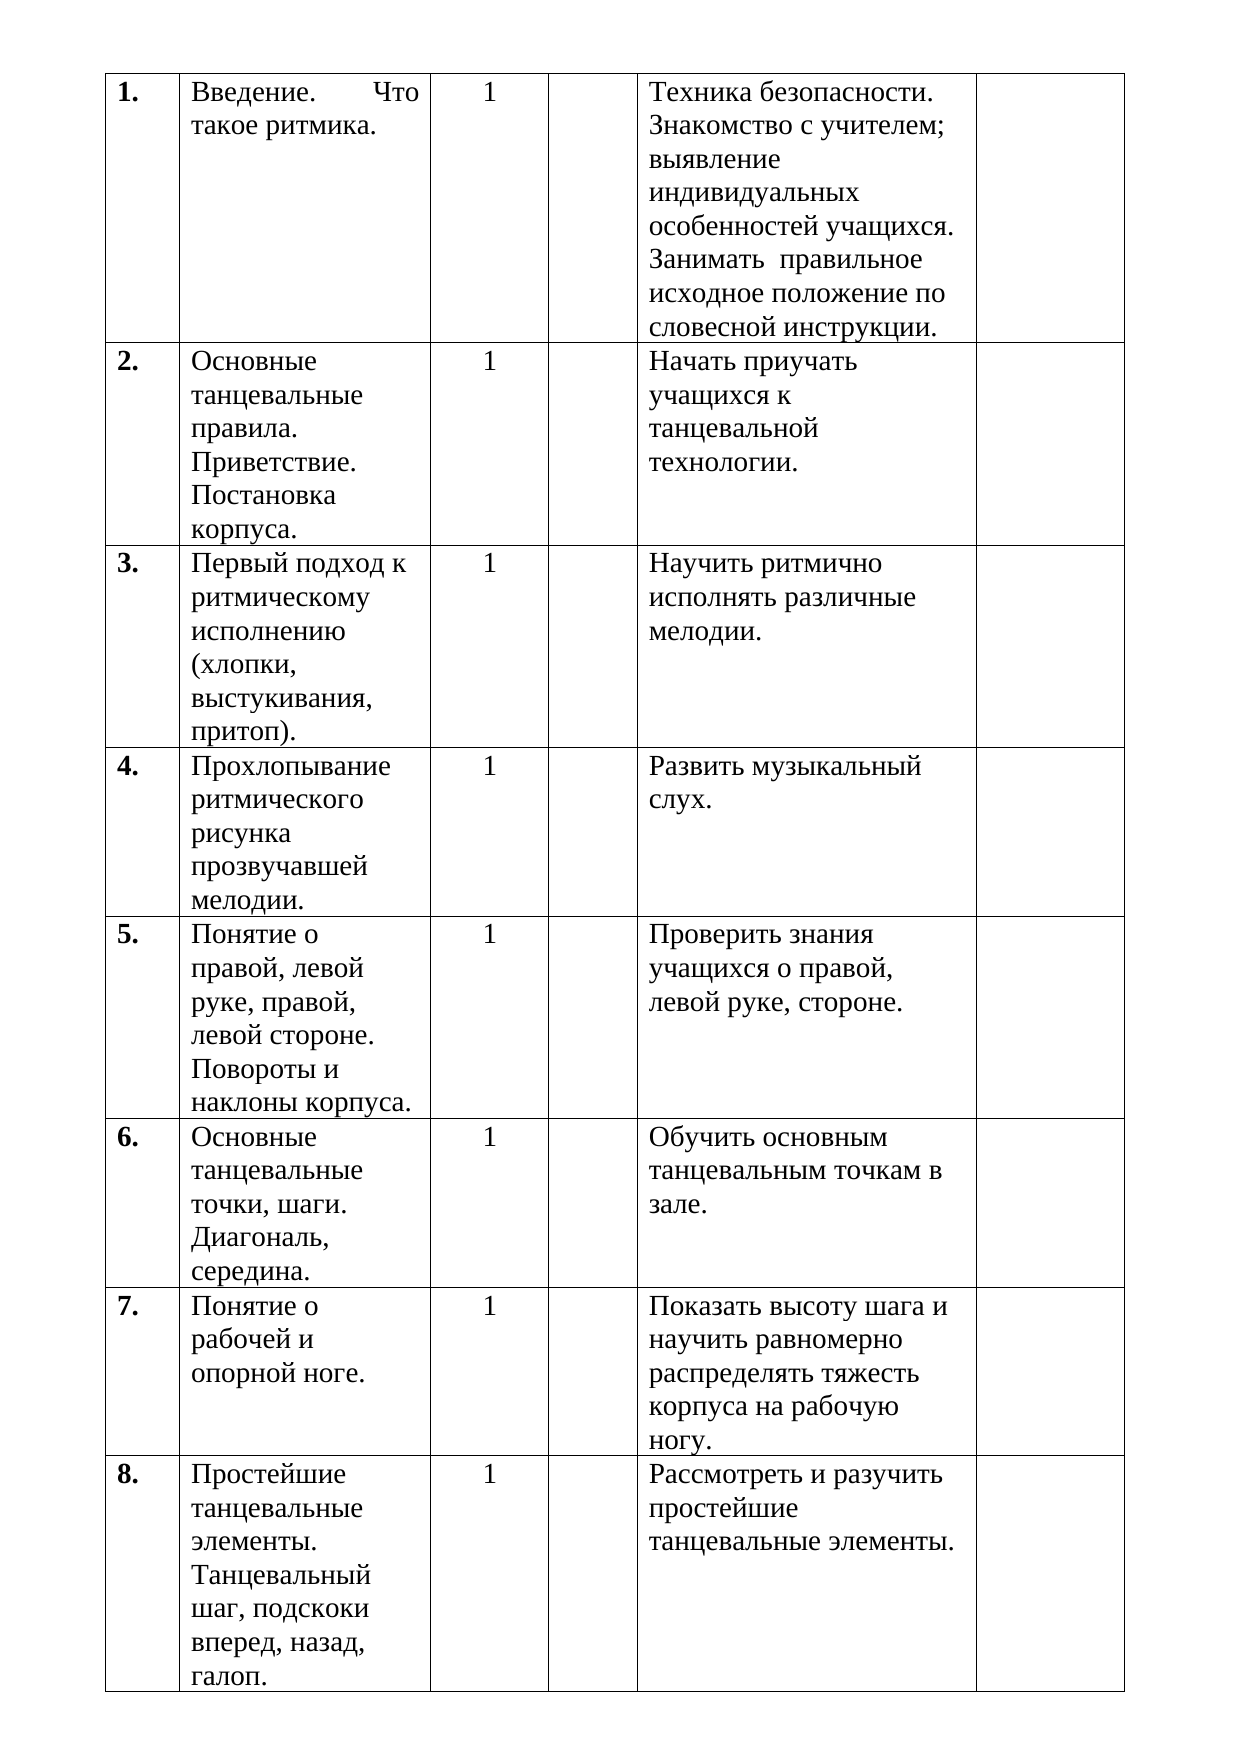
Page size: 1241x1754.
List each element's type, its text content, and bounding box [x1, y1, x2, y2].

table_cell Основные танцевальные правила. Приветствие. Постановка корпуса. [180, 343, 430, 544]
table_cell Первый подход к ритмическому исполнению (хлопки, выстукивания, притоп). [297, 546, 430, 747]
table_cell 1 [431, 546, 548, 747]
table_cell Прохлопывание ритмического рисунка прозвучавшей мелодии. [180, 748, 430, 916]
table_cell Введение. Что такое ритмика. [180, 74, 430, 342]
table_cell Развить музыкальный слух. [638, 748, 976, 916]
table_cell [549, 748, 637, 916]
table_cell Обучить основным танцевальным точкам в зале. [638, 1119, 976, 1287]
table_cell [106, 1288, 179, 1455]
table_cell [106, 343, 179, 544]
table_cell 1 [431, 1456, 548, 1691]
table_cell [977, 74, 1124, 342]
table_cell [549, 546, 637, 747]
table_cell [106, 748, 179, 916]
table_cell [549, 1288, 637, 1455]
table_cell [106, 74, 179, 342]
table_cell Техника безопасности. Знакомство с учителем; выявление индивидуальных особенностей учащихся. Занимать правильное исходное положение по словесной инструкции. [638, 74, 976, 342]
table_cell [977, 343, 1124, 544]
table_cell [977, 546, 1124, 747]
table_cell Основные танцевальные точки, шаги. Диагональ, середина. [180, 1119, 430, 1287]
table_cell [549, 1119, 637, 1287]
table_cell [106, 1119, 179, 1287]
table_cell [549, 343, 637, 544]
table_cell [977, 1119, 1124, 1287]
table_cell 1 [431, 1119, 548, 1287]
table_cell [106, 917, 179, 1118]
table_cell [977, 1456, 1124, 1691]
table_cell Научить ритмично исполнять различные мелодии. [638, 546, 976, 747]
table_cell 1 [431, 917, 548, 1118]
table_cell Рассмотреть и разучить простейшие танцевальные элементы. [638, 1456, 976, 1691]
table_cell [549, 917, 637, 1118]
table_cell 1 [431, 748, 548, 916]
table_cell Простейшие танцевальные элементы. Танцевальный шаг, подскоки вперед, назад, галоп. [180, 1456, 430, 1691]
table_cell [977, 917, 1124, 1118]
table_cell Проверить знания учащихся о правой, левой руке, стороне. [638, 917, 976, 1118]
table_cell Показать высоту шага и научить равномерно распределять тяжесть корпуса на рабочую ногу. [713, 1288, 976, 1455]
table_cell 1 [431, 1288, 548, 1455]
table_cell [106, 546, 179, 747]
table_cell Понятие о рабочей и опорной ноге. [180, 1288, 430, 1455]
table_cell Начать приучать учащихся к танцевальной технологии. [638, 343, 976, 544]
table_cell [977, 748, 1124, 916]
table_cell 1 [431, 343, 548, 544]
table_cell [549, 1456, 637, 1691]
table_cell [977, 1288, 1124, 1455]
table_cell 1 [431, 74, 548, 342]
table_cell [106, 1456, 179, 1691]
table_cell [549, 74, 637, 342]
table_cell Понятие о правой, левой руке, правой, левой стороне. Повороты и наклоны корпуса. [319, 917, 430, 1118]
